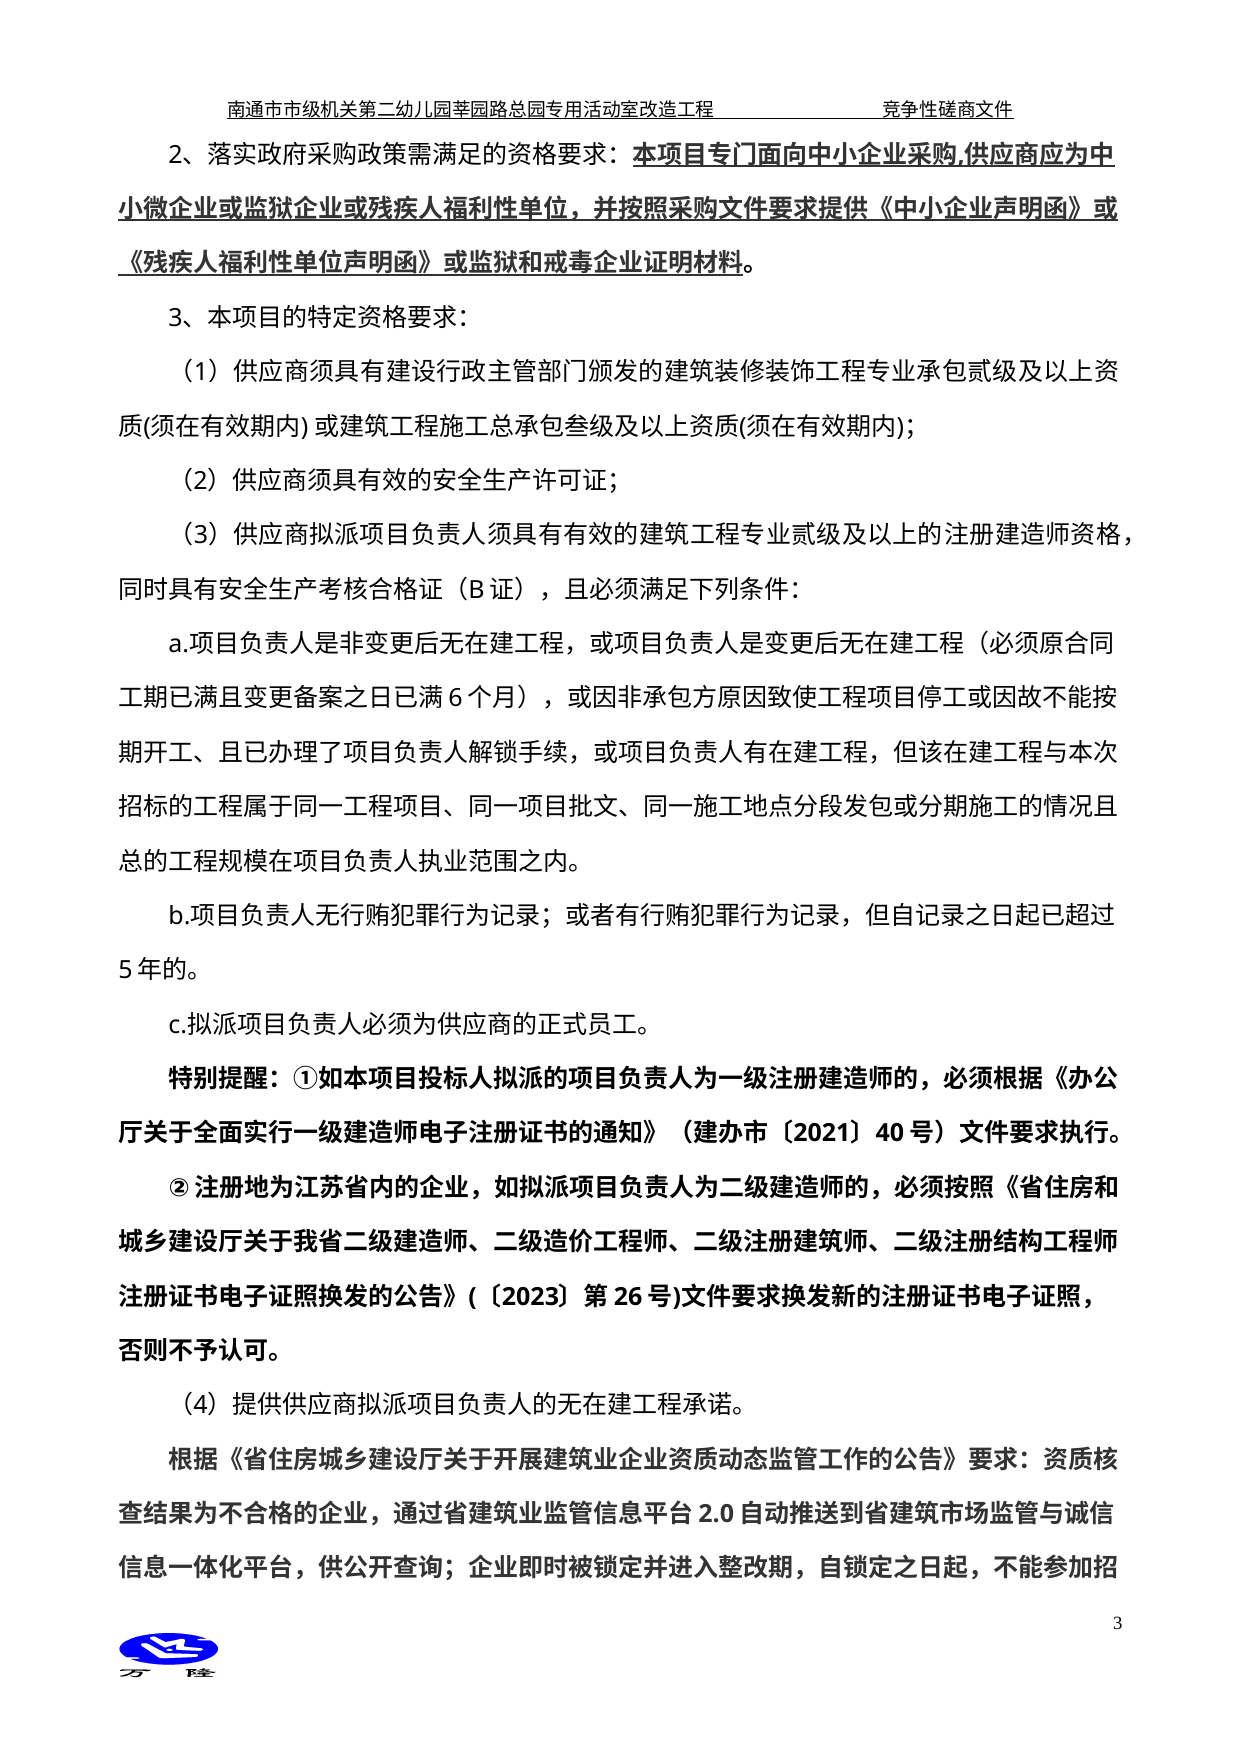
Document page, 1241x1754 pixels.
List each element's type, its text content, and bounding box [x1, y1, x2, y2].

text ②注册地为江苏省内的企业，如拟派项目负责人为二级建造师的，必须按照《省住房和城乡建设厅关于我省二级建造师、二级造价工程师、二级注册建筑师、二级注册结构工程师注册证书电子证照换发的公告》(〔2023〕第26号)文件要求换发新的注册证书电子证照，否则不予认可。 [118, 1167, 1122, 1367]
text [118, 1439, 1122, 1584]
text 3、本项目的特定资格要求： [118, 297, 1122, 333]
text （4）提供供应商拟派项目负责人的无在建工程承诺。 [118, 1385, 1122, 1421]
text （3）供应商拟派项目负责人须具有有效的建筑工程专业贰级及以上的注册建造师资格，同时具有安全生产考核合格证（B证），且必须满足下列条件： [118, 515, 1122, 605]
text 特别提醒：①如本项目投标人拟派的项目负责人为一级注册建造师的，必须根据《办公厅关于全面实行一级建造师电子注册证书的通知》（建办市〔2021〕40号）文件要求执行。 [118, 1058, 1122, 1149]
text a.项目负责人是非变更后无在建工程，或项目负责人是变更后无在建工程（必须原合同工期已满且变更备案之日已满6个月），或因非承包方原因致使工程项目停工或因故不能按期开工、且已办理了项目负责人解锁手续，或项目负责人有在建工程，但该在建工程与本次招标的工程属于同一工程项目、同一项目批文、同一施工地点分段发包或分期施工的情况且总的工程规模在项目负责人执业范围之内。 [118, 623, 1122, 877]
text 2、落实政府采购政策需满足的资格要求：本项目专门面向中小企业采购,供应商应为中小微企业或监狱企业或残疾人福利性单位，并按照采购文件要求提供《中小企业声明函》或《残疾人福利性单位声明函》或监狱和戒毒企业证明材料。 [118, 134, 1122, 279]
text b.项目负责人无行贿犯罪行为记录；或者有行贿犯罪行为记录，但自记录之日起已超过5年的。 [118, 895, 1122, 986]
text c.拟派项目负责人必须为供应商的正式员工。 [118, 1004, 1122, 1040]
text （1）供应商须具有建设行政主管部门颁发的建筑装修装饰工程专业承包贰级及以上资质(须在有效期内) 或建筑工程施工总承包叁级及以上资质(须在有效期内)； [118, 352, 1122, 442]
text （2）供应商须具有效的安全生产许可证； [118, 460, 1122, 497]
picture [118, 1633, 220, 1678]
